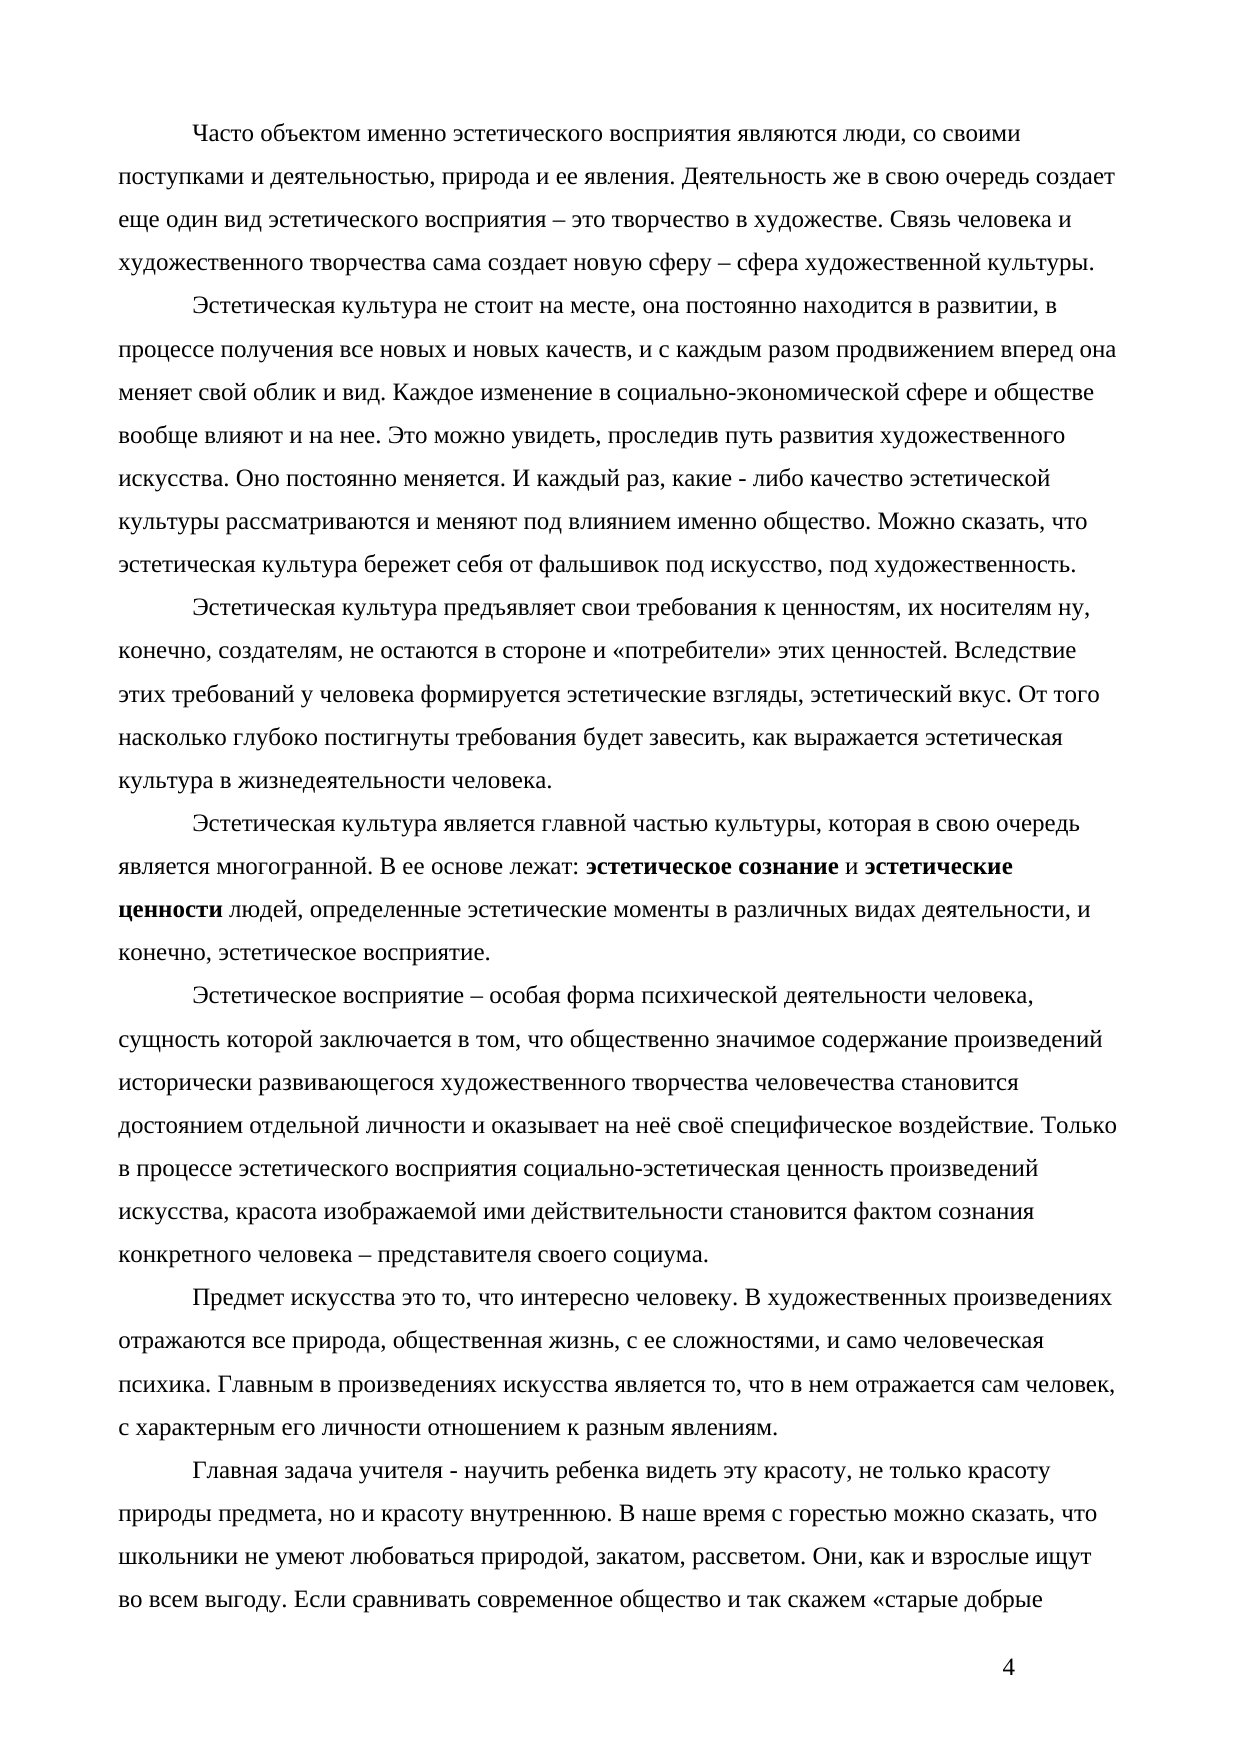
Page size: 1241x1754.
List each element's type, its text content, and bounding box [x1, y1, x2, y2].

text Эстетическая культура предъявляет свои требования к ценностям, их носителям ну, конечно, создателям, не остаются в стороне и «потребители» этих ценностей. Вследствие этих требований у человека формируется эстетические взгляды, эстетический вкус. От того насколько глубоко постигнуты требования будет завесить, как выражается эстетическая культура в жизнедеятельности человека. [118, 592, 1122, 794]
text Предмет искусства это то, что интересно человеку. В художественных произведениях отражаются все природа, общественная жизнь, с ее сложностями, и само человеческая психика. Главным в произведениях искусства является то, что в нем отражается сам человек, с характерным его личности отношением к разным явлениям. [118, 1282, 1122, 1441]
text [118, 1455, 1122, 1613]
text Эстетическая культура не стоит на месте, она постоянно находится в развитии, в процессе получения все новых и новых качеств, и с каждым разом продвижением вперед она меняет свой облик и вид. Каждое изменение в социально-экономической сфере и обществе вообще влияют и на нее. Это можно увидеть, проследив путь развития художественного искусства. Оно постоянно меняется. И каждый раз, какие - либо качество эстетической культуры рассматриваются и меняют под влиянием именно общество. Можно сказать, что эстетическая культура бережет себя от фальшивок под искусство, под художественность. [118, 291, 1122, 578]
text Часто объектом именно эстетического восприятия являются люди, со своими поступками и деятельностью, природа и ее явления. Деятельность же в свою очередь создает еще один вид эстетического восприятия – это творчество в художестве. Связь человека и художественного творчества сама создает новую сферу – сфера художественной культуры. [118, 118, 1122, 276]
text Эстетическое восприятие – особая форма психической деятельности человека, сущность которой заключается в том, что общественно значимое содержание произведений исторически развивающегося художественного творчества человечества становится достоянием отдельной личности и оказывает на неё своё специфическое воздействие. Только в процессе эстетического восприятия социально-эстетическая ценность произведений искусства, красота изображаемой ими действительности становится фактом сознания конкретного человека – представителя своего социума. [118, 981, 1122, 1268]
text Эстетическая культура является главной частью культуры, которая в свою очередь является многогранной. В ее основе лежат: эстетическое сознание и эстетические ценности людей, определенные эстетические моменты в различных видах деятельности, и конечно, эстетическое восприятие. [118, 808, 1122, 966]
